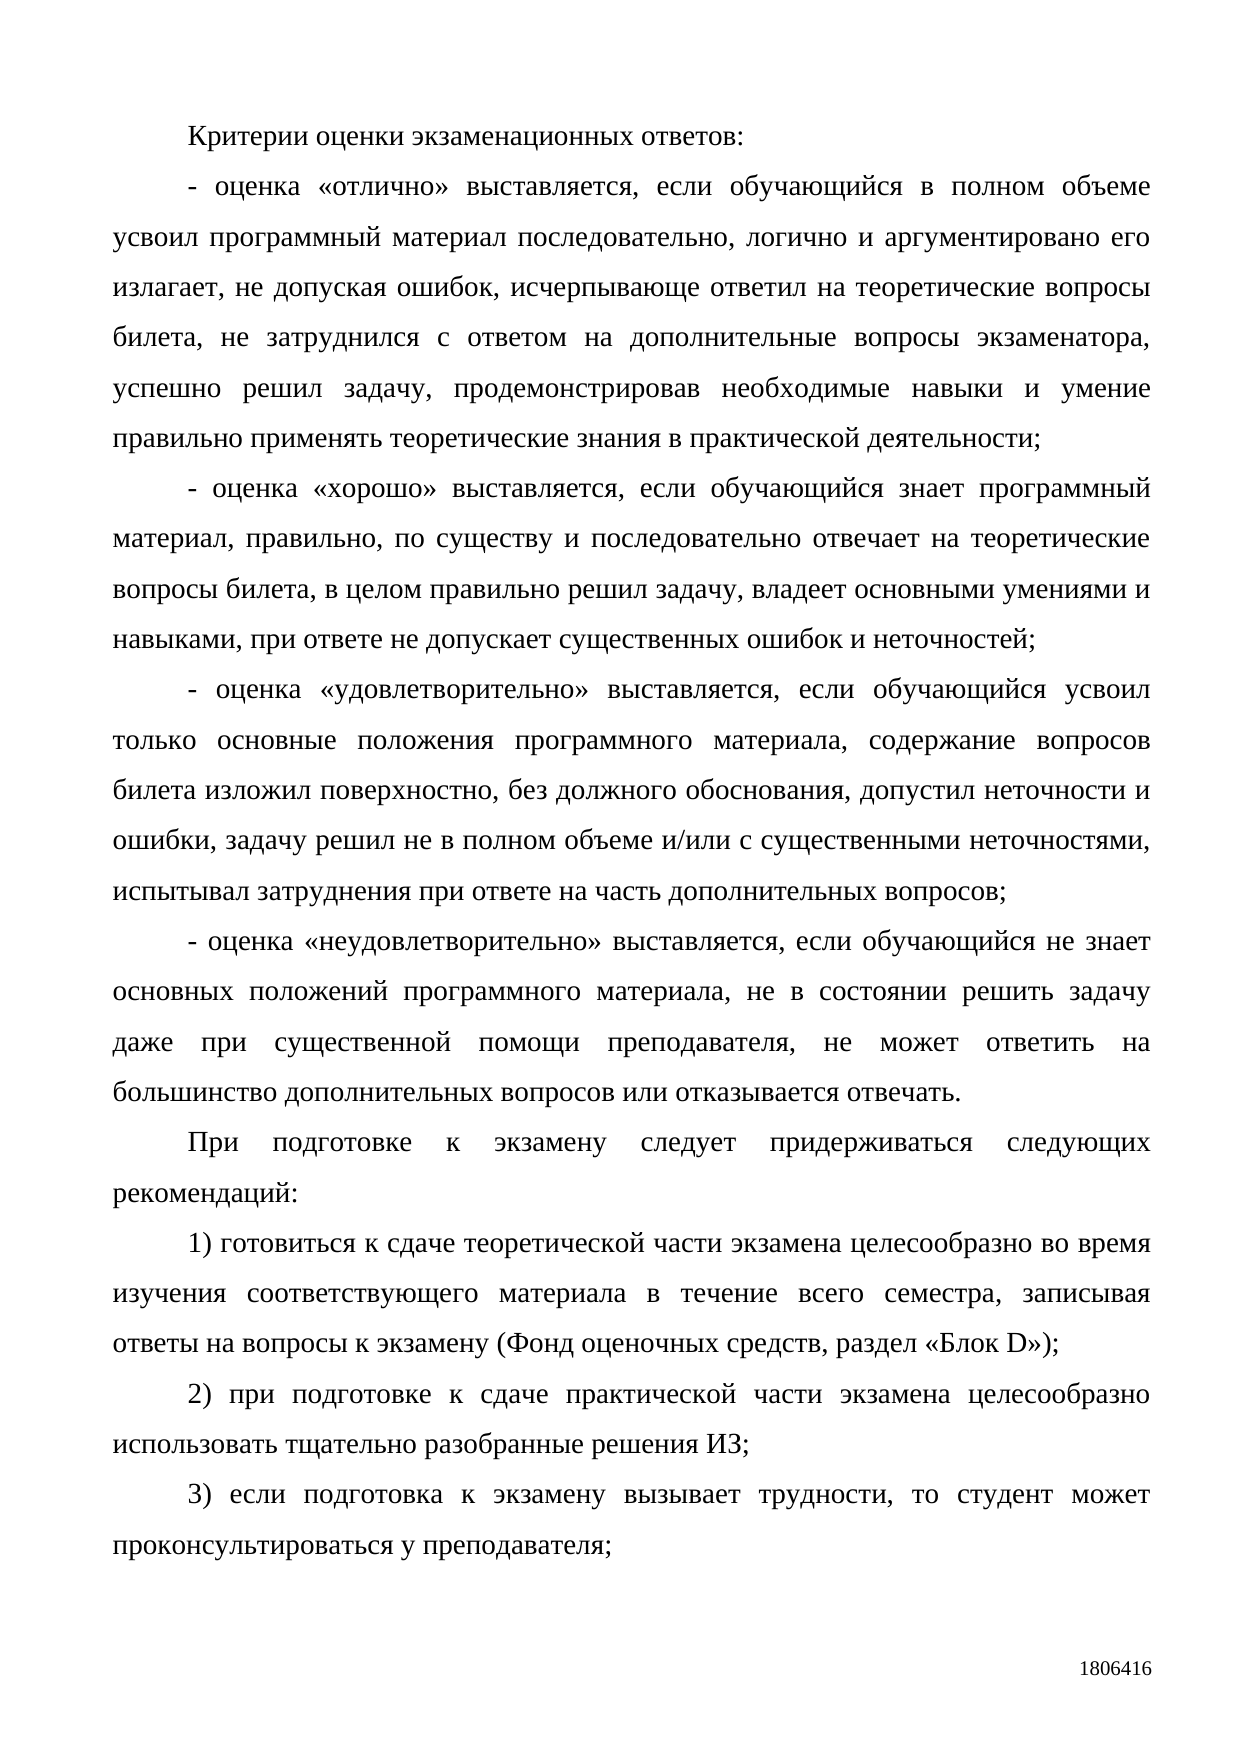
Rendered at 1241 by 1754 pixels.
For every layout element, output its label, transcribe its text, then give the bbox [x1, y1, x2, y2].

text 3) если подготовка к экзамену вызывает трудности, то студент может проконсультироваться у преподавателя; [112, 1477, 1152, 1560]
text - оценка «неудовлетворительно» выставляется, если обучающийся не знает основных положений программного материала, не в состоянии решить задачу даже при существенной помощи преподавателя, не может ответить на большинство дополнительных вопросов или отказывается отвечать. [112, 923, 1152, 1108]
text - оценка «отлично» выставляется, если обучающийся в полном объеме усвоил программный материал последовательно, логично и аргументировано его излагает, не допуская ошибок, исчерпывающе ответил на теоретические вопросы билета, не затруднился с ответом на дополнительные вопросы экзаменатора, успешно решил задачу, продемонстрировав необходимые навыки и умение правильно применять теоретические знания в практической деятельности; [112, 168, 1152, 453]
text 1) готовиться к сдаче теоретической части экзамена целесообразно во время изучения соответствующего материала в течение всего семестра, записывая ответы на вопросы к экзамену (Фонд оценочных средств, раздел «Блок D»); [112, 1225, 1152, 1359]
text - оценка «хорошо» выставляется, если обучающийся знает программный материал, правильно, по существу и последовательно отвечает на теоретические вопросы билета, в целом правильно решил задачу, владеет основными умениями и навыками, при ответе не допускает существенных ошибок и неточностей; [112, 470, 1152, 655]
text Критерии оценки экзаменационных ответов: [112, 118, 1152, 152]
text При подготовке к экзамену следует придерживаться следующих рекомендаций: [112, 1124, 1152, 1208]
text - оценка «удовлетворительно» выставляется, если обучающийся усвоил только основные положения программного материала, содержание вопросов билета изложил поверхностно, без должного обоснования, допустил неточности и ошибки, задачу решил не в полном объеме и/или с существенными неточностями, испытывал затруднения при ответе на часть дополнительных вопросов; [112, 672, 1152, 906]
text 2) при подготовке к сдаче практической части экзамена целесообразно использовать тщательно разобранные решения ИЗ; [112, 1376, 1152, 1460]
